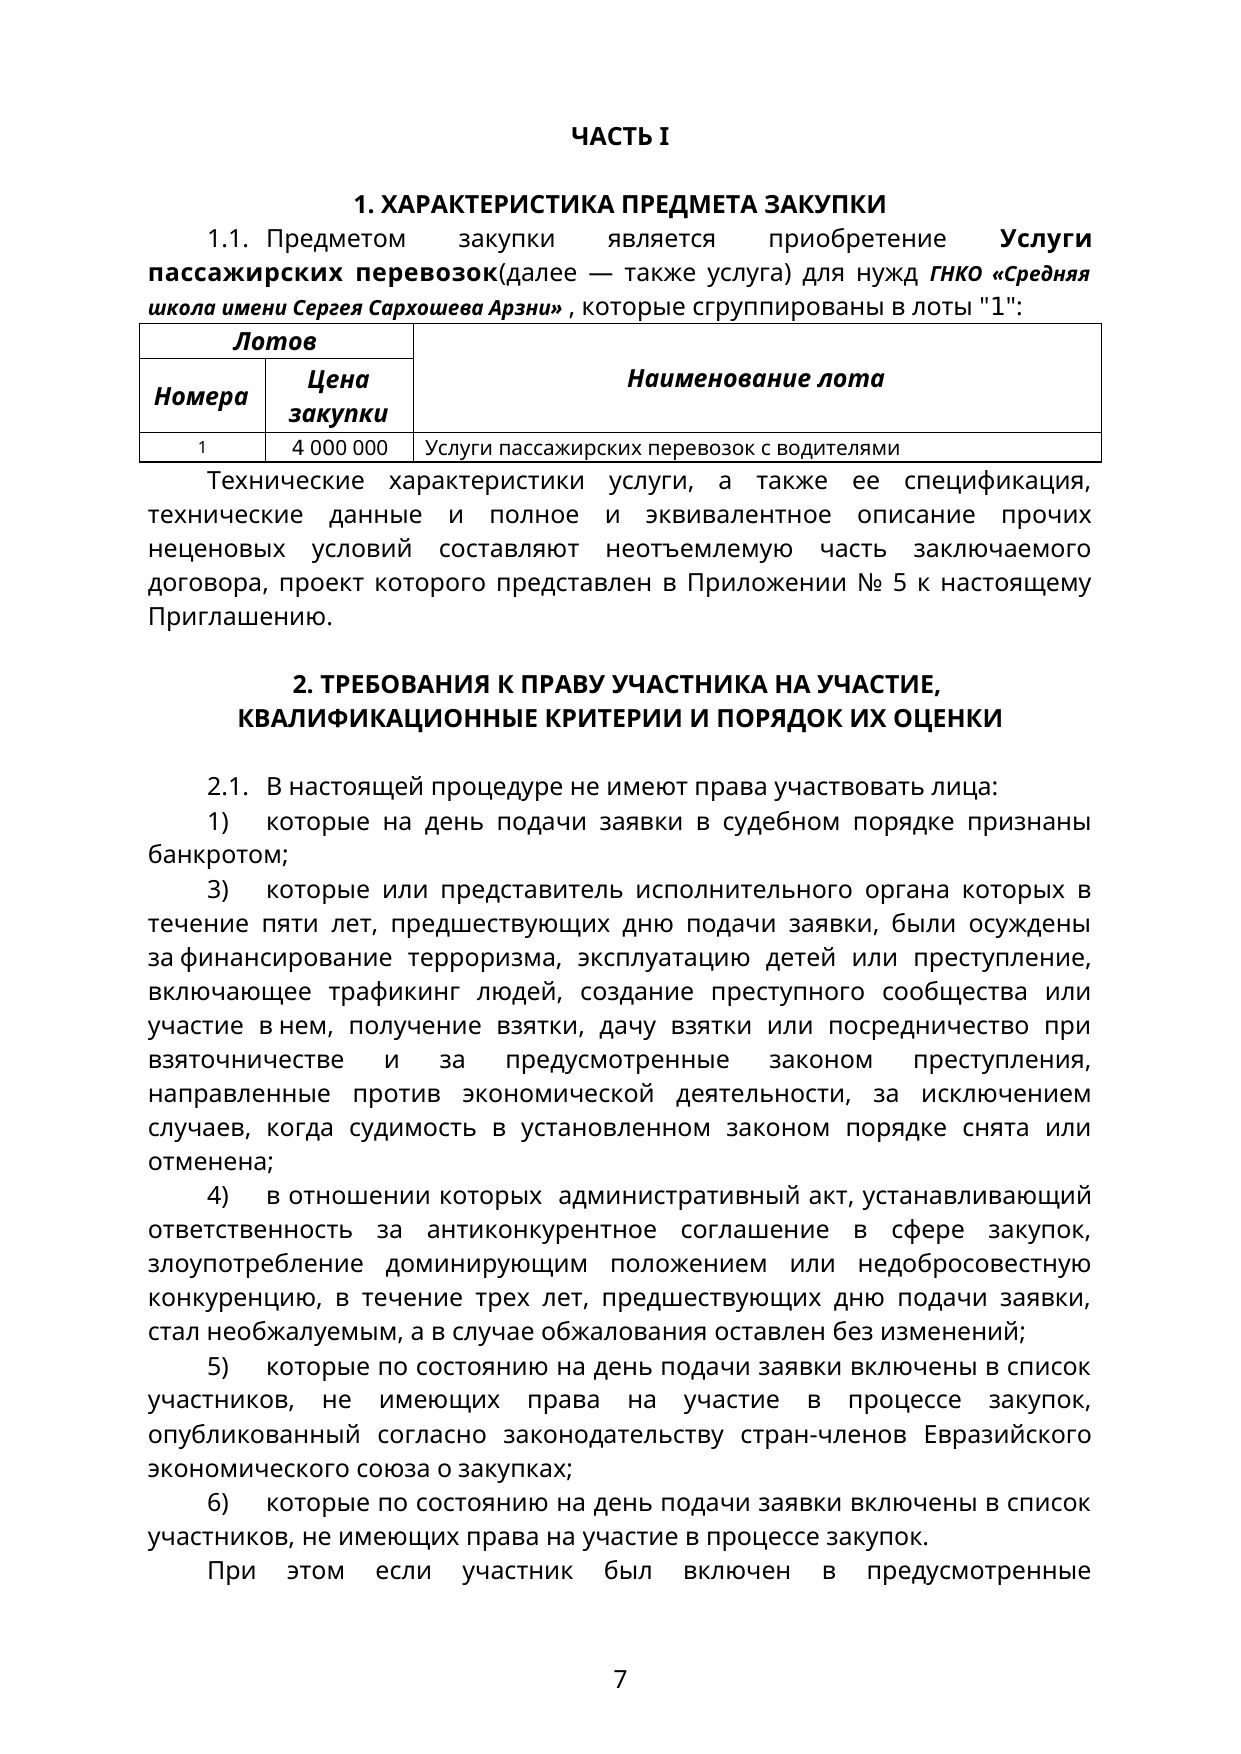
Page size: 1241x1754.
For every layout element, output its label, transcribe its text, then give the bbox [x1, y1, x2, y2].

text 6) которые по состоянию на день подачи заявки включены в список участников, не имеющих права на участие в процессе закупок. [148, 1484, 1092, 1552]
text 2.1. В настоящей процедуре не имеют права участвовать лица: [148, 769, 1092, 803]
subtitle 1.1. Предметом закупки является приобретение Услуги пассажирских перевозок(далее — также услуга) для нужд ГНКО «Средняя школа имени Сергея Сархошева Арзни» , которые сгруппированы в лоты "1": [148, 220, 1092, 322]
text 1) которые на день подачи заявки в судебном порядке признаны банкротом; [148, 803, 1092, 871]
table_header Лотов [140, 324, 413, 358]
text 5) которые по состоянию на день подачи заявки включены в список участников, не имеющих права на участие в процессе закупок, опубликованный согласно законодательству стран-членов Евразийского экономического союза о закупках; [148, 1348, 1092, 1484]
table_cell 4 000 000 [266, 433, 413, 461]
text 1. ХАРАКТЕРИСТИКА ПРЕДМЕТА ЗАКУПКИ [148, 186, 1092, 220]
text 3) которые или представитель исполнительного органа которых в течение пяти лет, предшествующих дню подачи заявки, были осуждены за финансирование терроризма, эксплуатацию детей или преступление, включающее трафикинг людей, создание преступного сообщества или участие в нем, получение взятки, дачу взятки или посредничество при взяточничестве и за предусмотренные законом преступления, направленные против экономической деятельности, за исключением случаев, когда судимость в установленном законом порядке снята или отменена; [148, 871, 1092, 1178]
table_cell Номера [140, 359, 265, 432]
text ЧАСТЬ I [148, 118, 1092, 152]
table_cell Цена закупки [266, 359, 413, 432]
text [148, 1552, 1092, 1587]
text 4) в отношении которых административный акт, устанавливающий ответственность за антиконкурентное соглашение в сфере закупок, злоупотребление доминирующим положением или недобросовестную конкуренцию, в течение трех лет, предшествующих дню подачи заявки, стал необжалуемым, а в случае обжалования оставлен без изменений; [148, 1178, 1092, 1348]
text Технические характеристики услуги, а также ее спецификация, технические данные и полное и эквивалентное описание прочих неценовых условий составляют неотъемлемую часть заключаемого договора, проект которого представлен в Приложении № 5 к настоящему Приглашению. [148, 463, 1092, 633]
table_cell Услуги пассажирских перевозок с водителями [414, 433, 1101, 461]
table_header Наименование лота [414, 324, 1101, 432]
table_cell 1 [140, 433, 265, 461]
text 2. ТРЕБОВАНИЯ К ПРАВУ УЧАСТНИКА НА УЧАСТИЕ, КВАЛИФИКАЦИОННЫЕ КРИТЕРИИ И ПОРЯДОК ИХ ОЦЕНКИ [148, 667, 1092, 735]
